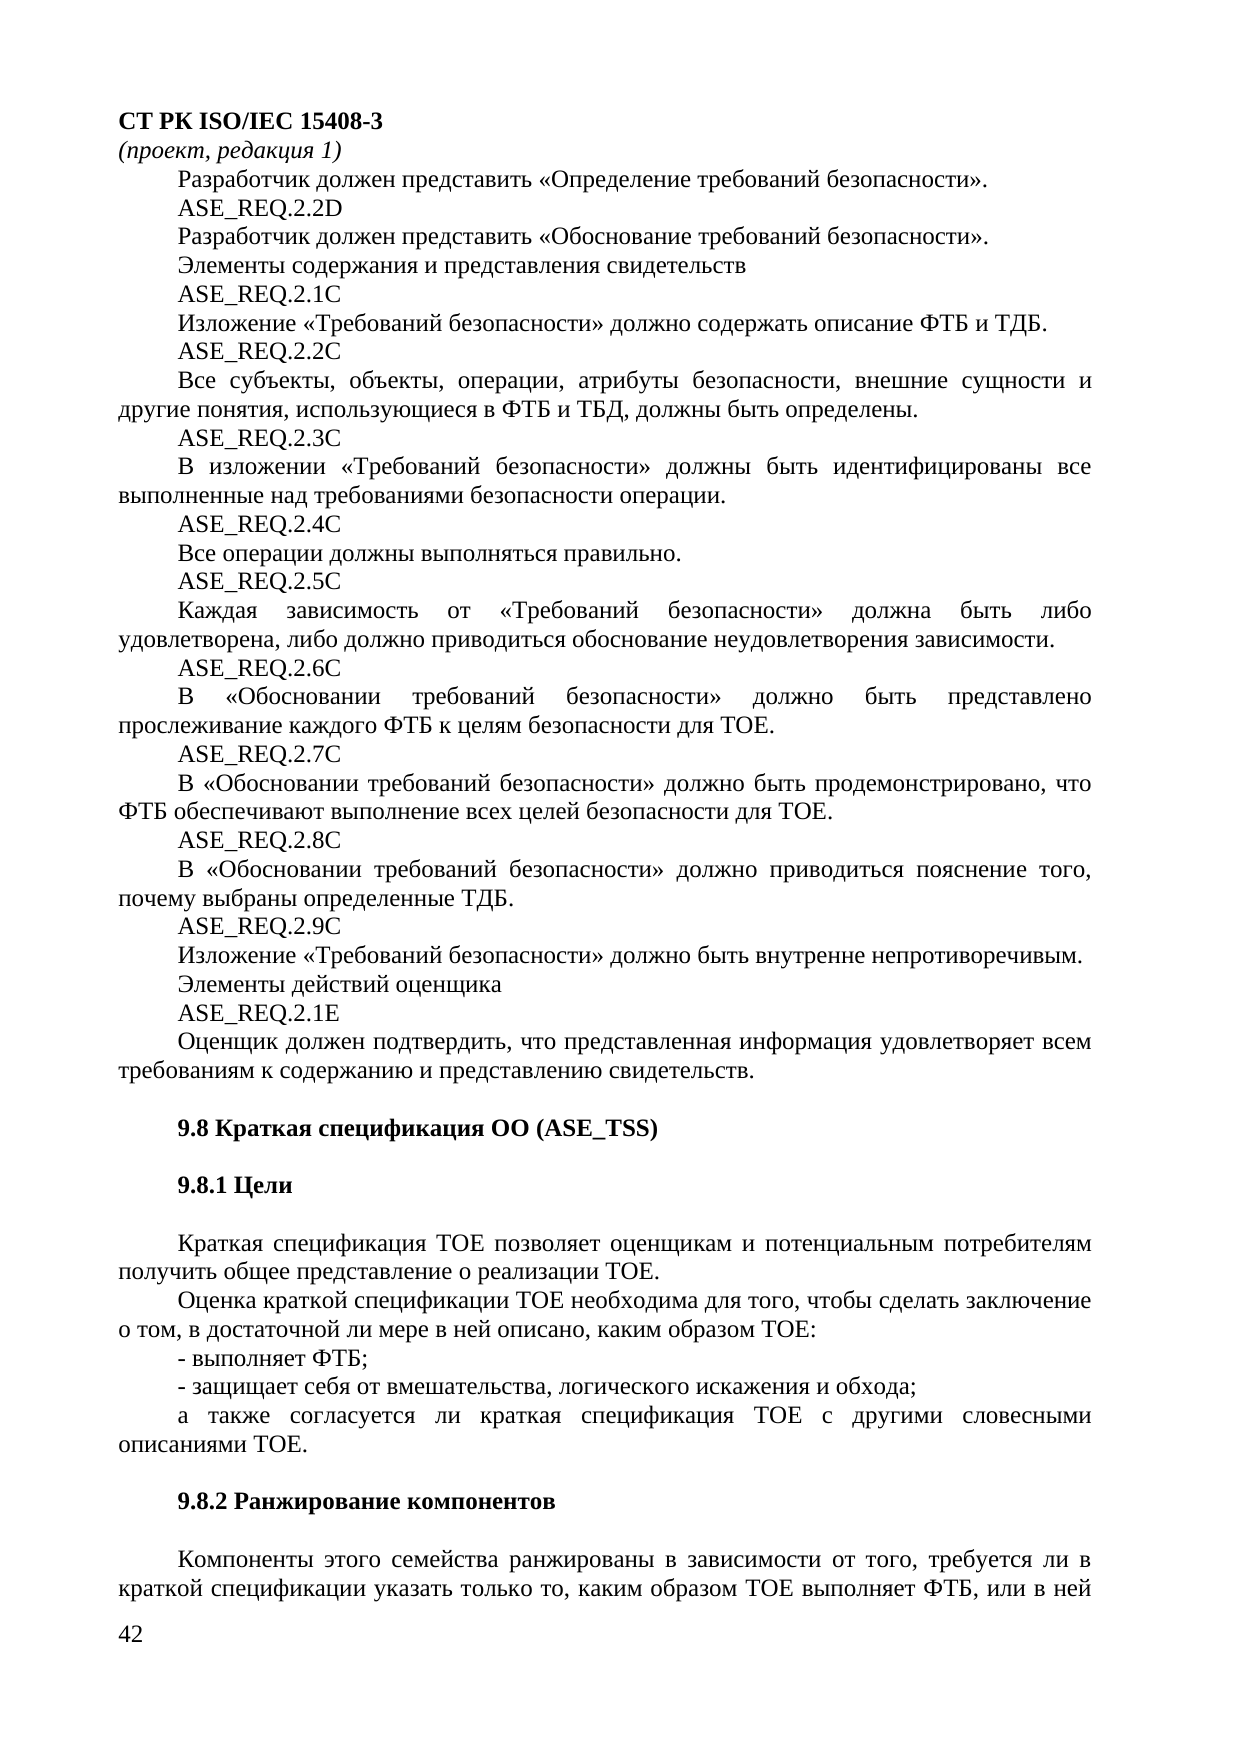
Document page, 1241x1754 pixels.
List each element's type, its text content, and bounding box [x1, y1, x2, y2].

text 9.8 Краткая спецификация ОО (ASE_TSS) [118, 1113, 1092, 1141]
text Элементы действий оценщика [118, 969, 1092, 998]
text ASE_REQ.2.6C [118, 653, 1092, 681]
text ASE_REQ.2.5C [118, 566, 1092, 595]
text - выполняет ФТБ; [118, 1343, 1092, 1371]
text Краткая спецификация TOE позволяет оценщикам и потенциальным потребителям получить общее представление о реализации TOE. [118, 1228, 1092, 1285]
text - защищает себя от вмешательства, логического искажения и обхода; [118, 1371, 1092, 1400]
text 9.8.2 Ранжирование компонентов [118, 1486, 1092, 1515]
text а также согласуется ли краткая спецификация TOE с другими словесными описаниями TOE. [118, 1400, 1092, 1458]
text В изложении «Требований безопасности» должны быть идентифицированы все выполненные над требованиями безопасности операции. [118, 451, 1092, 509]
text ASE_REQ.2.2D [118, 193, 1092, 221]
text В «Обосновании требований безопасности» должно приводиться пояснение того, почему выбраны определенные ТДБ. [118, 854, 1092, 911]
text В «Обосновании требований безопасности» должно быть продемонстрировано, что ФТБ обеспечивают выполнение всех целей безопасности для TOE. [118, 768, 1092, 825]
text Разработчик должен представить «Определение требований безопасности». [118, 164, 1092, 193]
text ASE_REQ.2.1E [118, 998, 1092, 1026]
text Каждая зависимость от «Требований безопасности» должна быть либо удовлетворена, либо должно приводиться обоснование неудовлетворения зависимости. [118, 595, 1092, 653]
text Элементы содержания и представления свидетельств [118, 250, 1092, 279]
text 9.8.1 Цели [118, 1170, 1092, 1199]
text Разработчик должен представить «Обоснование требований безопасности». [118, 221, 1092, 250]
text ASE_REQ.2.9C [118, 911, 1092, 940]
text Оценщик должен подтвердить, что представленная информация удовлетворяет всем требованиям к содержанию и представлению свидетельств. [118, 1026, 1092, 1084]
text Изложение «Требований безопасности» должно содержать описание ФТБ и ТДБ. [118, 308, 1092, 336]
text В «Обосновании требований безопасности» должно быть представлено прослеживание каждого ФТБ к целям безопасности для TOE. [118, 681, 1092, 739]
text ASE_REQ.2.2C [118, 336, 1092, 365]
text ASE_REQ.2.4C [118, 509, 1092, 538]
text Все субъекты, объекты, операции, атрибуты безопасности, внешние сущности и другие понятия, использующиеся в ФТБ и ТБД, должны быть определены. [118, 365, 1092, 423]
text ASE_REQ.2.8C [118, 825, 1092, 854]
text ASE_REQ.2.3C [118, 423, 1092, 451]
text ASE_REQ.2.1C [118, 279, 1092, 308]
text ASE_REQ.2.7C [118, 739, 1092, 768]
text Оценка краткой спецификации TOE необходима для того, чтобы сделать заключение о том, в достаточной ли мере в ней описано, каким образом TOE: [118, 1285, 1092, 1343]
text Все операции должны выполняться правильно. [118, 538, 1092, 566]
text Изложение «Требований безопасности» должно быть внутренне непротиворечивым. [118, 940, 1092, 969]
